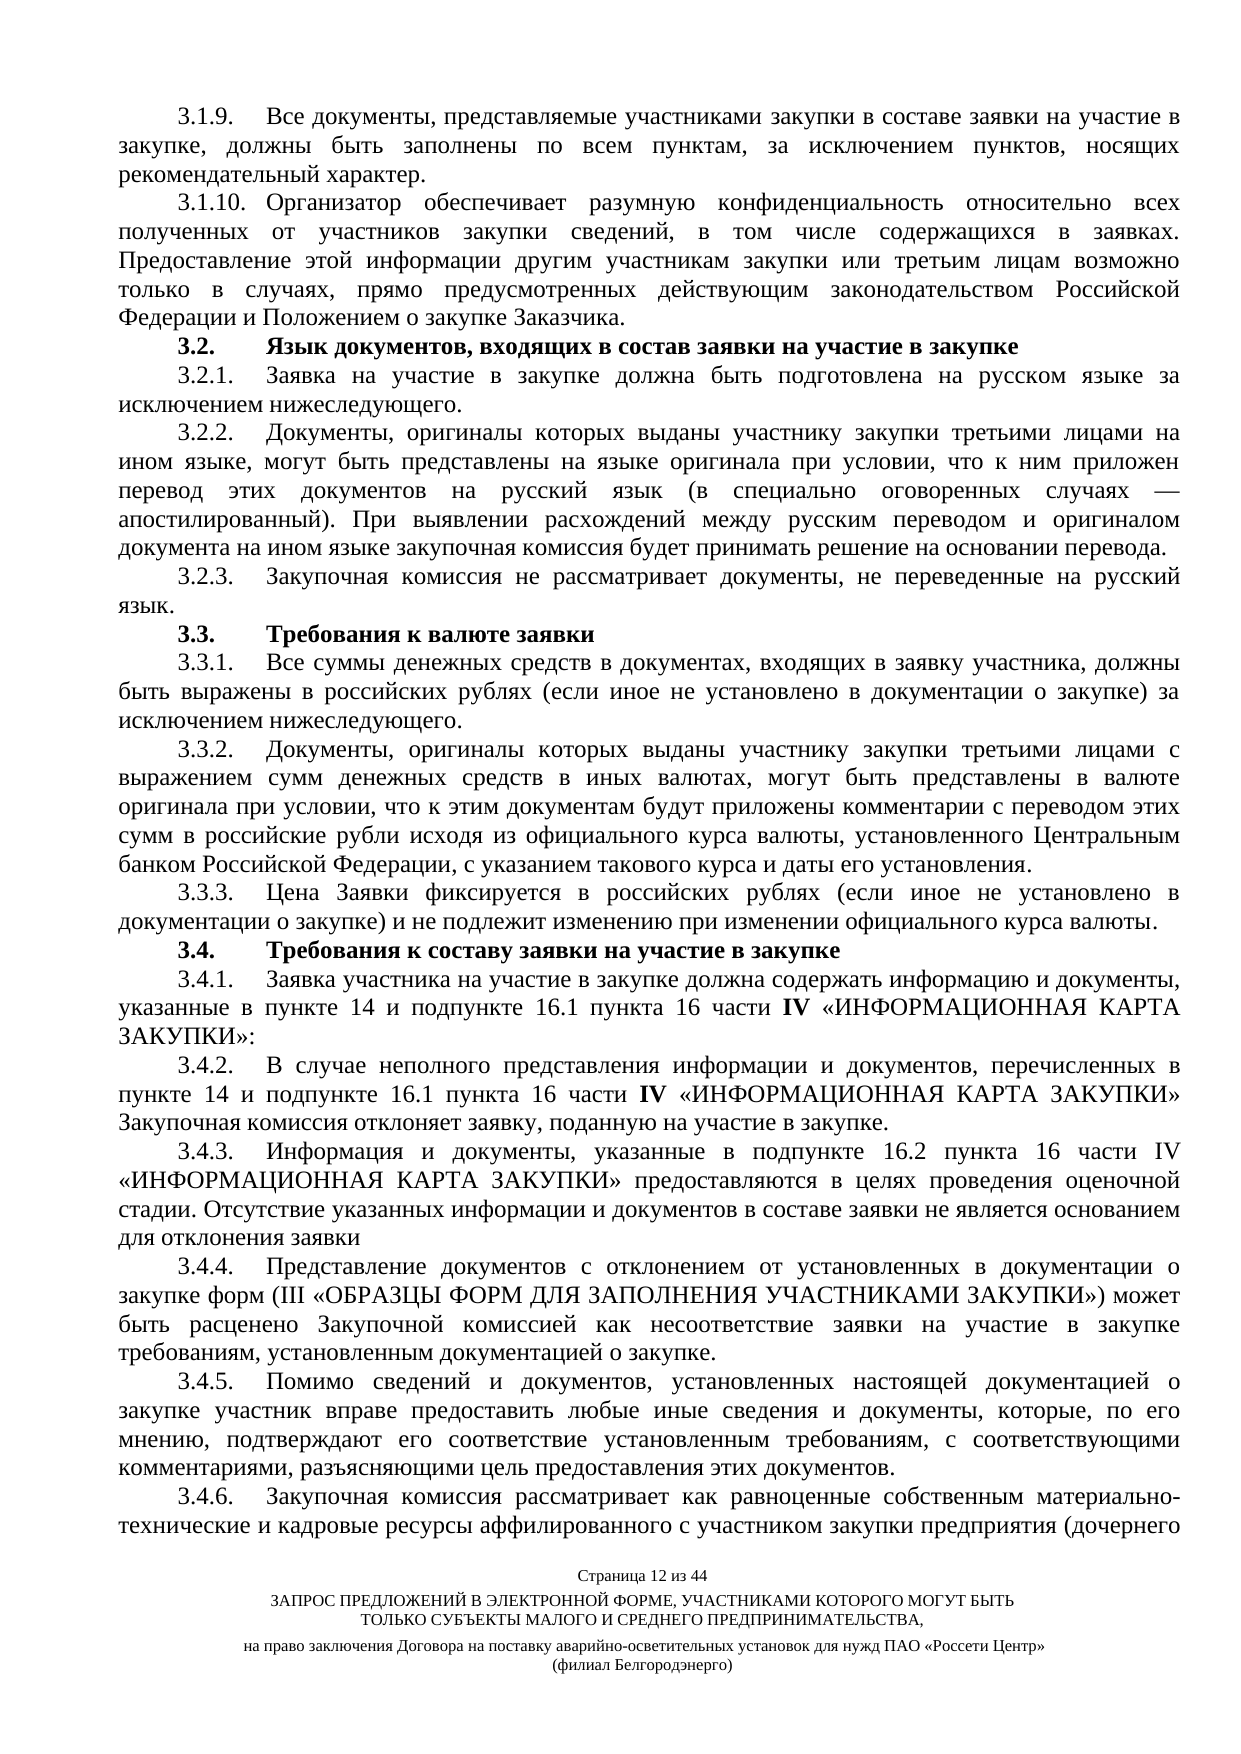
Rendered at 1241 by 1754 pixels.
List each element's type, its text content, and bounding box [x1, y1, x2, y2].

subtitle Информация и документы, указанные в подпункте 16.2 пункта 16 части IV «ИНФОРМАЦИОННАЯ КАРТА ЗАКУПКИ» предоставляются в целях проведения оценочной стадии. Отсутствие указанных информации и документов в составе заявки не является основанием для отклонения заявки [118, 1136, 1181, 1251]
subtitle Заявка участника на участие в закупке должна содержать информацию и документы, указанные в пункте 14 и подпункте 16.1 пункта 16 части IV «ИНФОРМАЦИОННАЯ КАРТА ЗАКУПКИ»: [118, 964, 1181, 1050]
subtitle Язык документов, входящих в состав заявки на участие в закупке [118, 331, 1181, 360]
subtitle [118, 1481, 1181, 1539]
subtitle Документы, оригиналы которых выданы участнику закупки третьими лицами на ином языке, могут быть представлены на языке оригинала при условии, что к ним приложен перевод этих документов на русский язык (в специально оговоренных случаях — апостилированный). При выявлении расхождений между русским переводом и оригиналом документа на ином языке закупочная комиссия будет принимать решение на основании перевода. [118, 417, 1181, 561]
subtitle Закупочная комиссия не рассматривает документы, не переведенные на русский язык. [118, 561, 1181, 619]
subtitle В случае неполного представления информации и документов, перечисленных в пункте 14 и подпункте 16.1 пункта 16 части IV «ИНФОРМАЦИОННАЯ КАРТА ЗАКУПКИ» Закупочная комиссия отклоняет заявку, поданную на участие в закупке. [118, 1050, 1181, 1136]
subtitle Все суммы денежных средств в документах, входящих в заявку участника, должны быть выражены в российских рублях (если иное не установлено в документации о закупке) за исключением нижеследующего. [118, 647, 1181, 734]
subtitle Требования к составу заявки на участие в закупке [118, 935, 1181, 964]
subtitle Представление документов с отклонением от установленных в документации о закупке форм (III «ОБРАЗЦЫ ФОРМ ДЛЯ ЗАПОЛНЕНИЯ УЧАСТНИКАМИ ЗАКУПКИ») может быть расценено Закупочной комиссией как несоответствие заявки на участие в закупке требованиям, установленным документацией о закупке. [118, 1251, 1181, 1366]
subtitle Требования к валюте заявки [118, 619, 1181, 647]
subtitle Документы, оригиналы которых выданы участнику закупки третьими лицами с выражением сумм денежных средств в иных валютах, могут быть представлены в валюте оригинала при условии, что к этим документам будут приложены комментарии с переводом этих сумм в российские рубли исходя из официального курса валюты, установленного Центральным банком Российской Федерации, с указанием такового курса и даты его установления. [118, 734, 1181, 877]
subtitle Помимо сведений и документов, установленных настоящей документацией о закупке участник вправе предоставить любые иные сведения и документы, которые, по его мнению, подтверждают его соответствие установленным требованиям, с соответствующими комментариями, разъясняющими цель предоставления этих документов. [118, 1366, 1181, 1481]
subtitle Цена Заявки фиксируется в российских рублях (если иное не установлено в документации о закупке) и не подлежит изменению при изменении официального курса валюты. [118, 877, 1181, 935]
subtitle Организатор обеспечивает разумную конфиденциальность относительно всех полученных от участников закупки сведений, в том числе содержащихся в заявках. Предоставление этой информации другим участникам закупки или третьим лицам возможно только в случаях, прямо предусмотренных действующим законодательством Российской Федерации и Положением о закупке Заказчика. [118, 187, 1181, 331]
subtitle Заявка на участие в закупке должна быть подготовлена на русском языке за исключением нижеследующего. [118, 360, 1181, 417]
subtitle Все документы, представляемые участниками закупки в составе заявки на участие в закупке, должны быть заполнены по всем пунктам, за исключением пунктов, носящих рекомендательный характер. [118, 101, 1181, 187]
